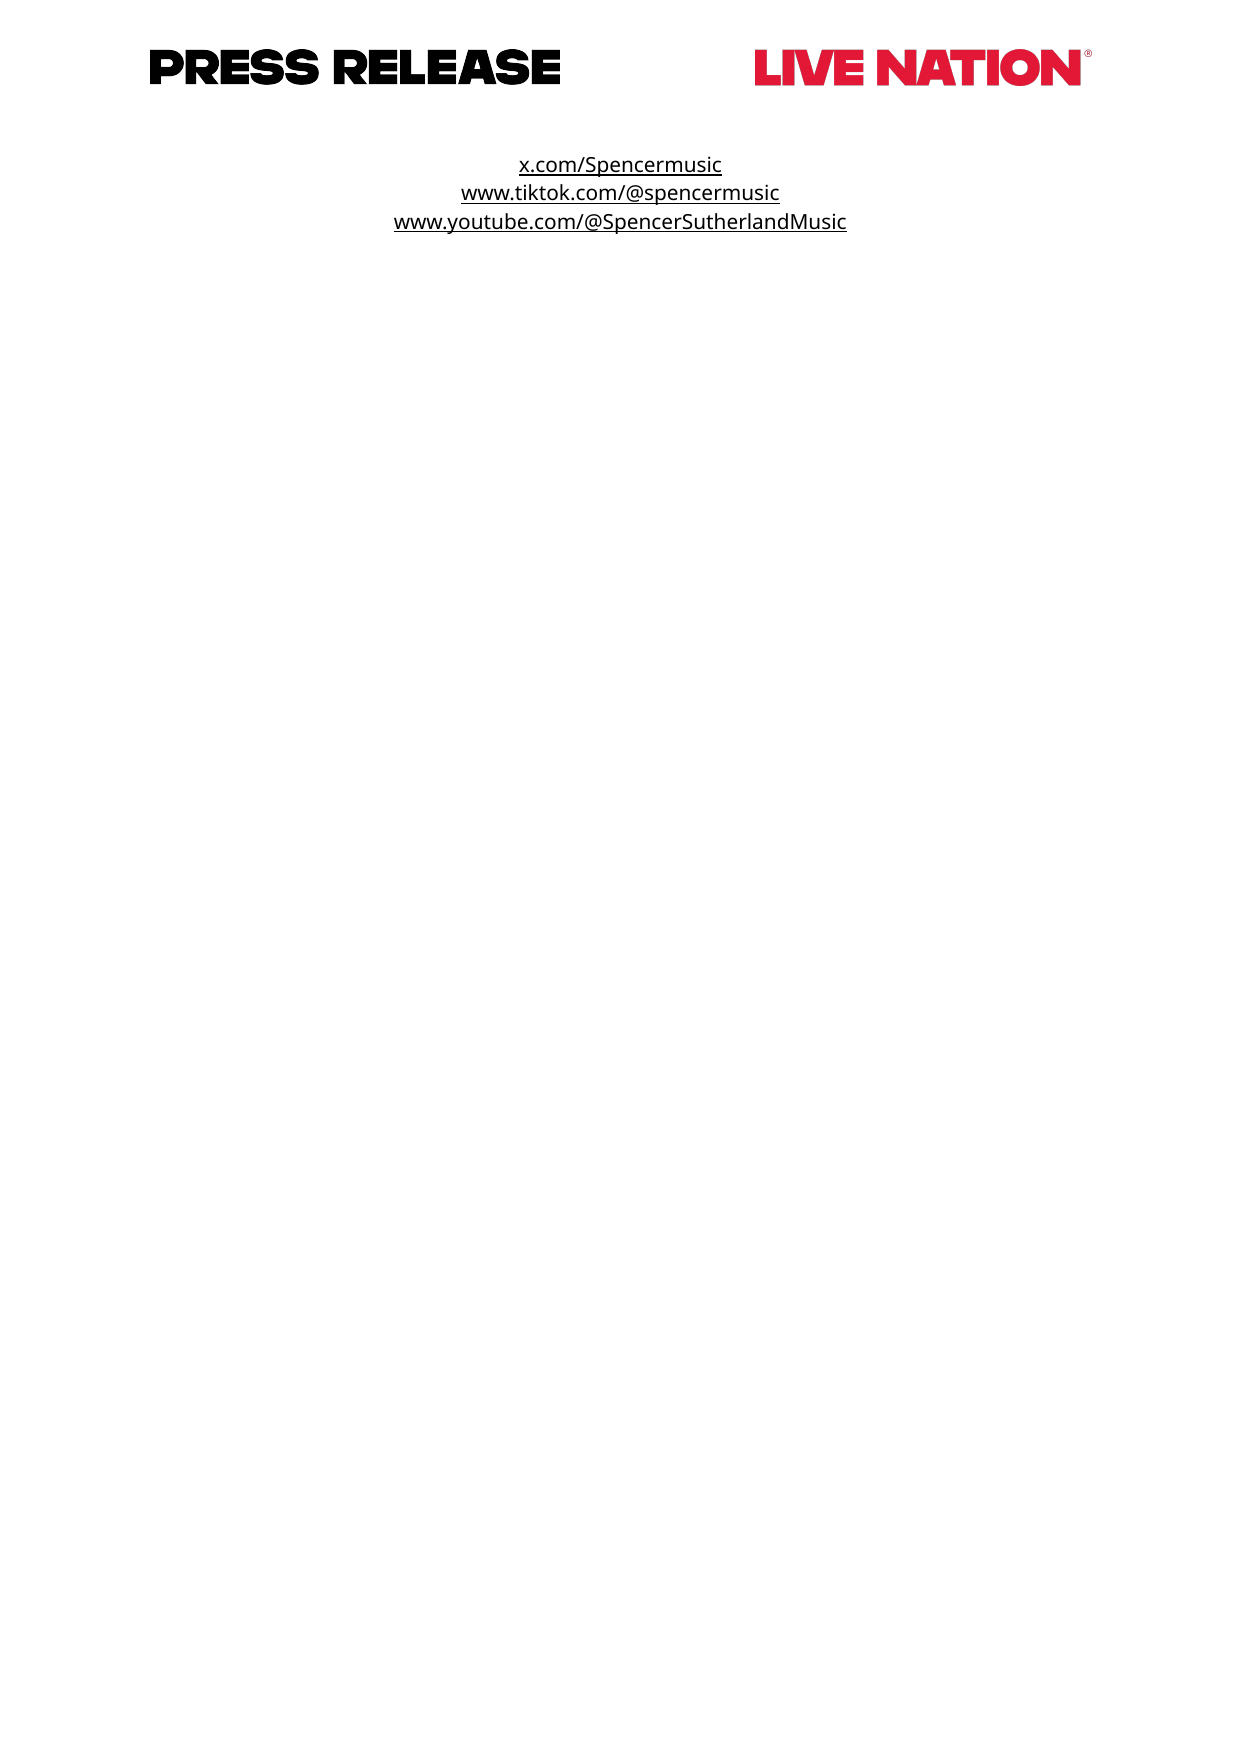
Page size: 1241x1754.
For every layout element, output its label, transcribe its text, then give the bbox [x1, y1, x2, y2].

text www.tiktok.com/@spencermusic [150, 178, 1090, 207]
text x.com/Spencermusic [150, 150, 1090, 178]
picture [150, 49, 560, 85]
text www.youtube.com/@SpencerSutherlandMusic [150, 207, 1090, 235]
picture [755, 49, 1092, 86]
